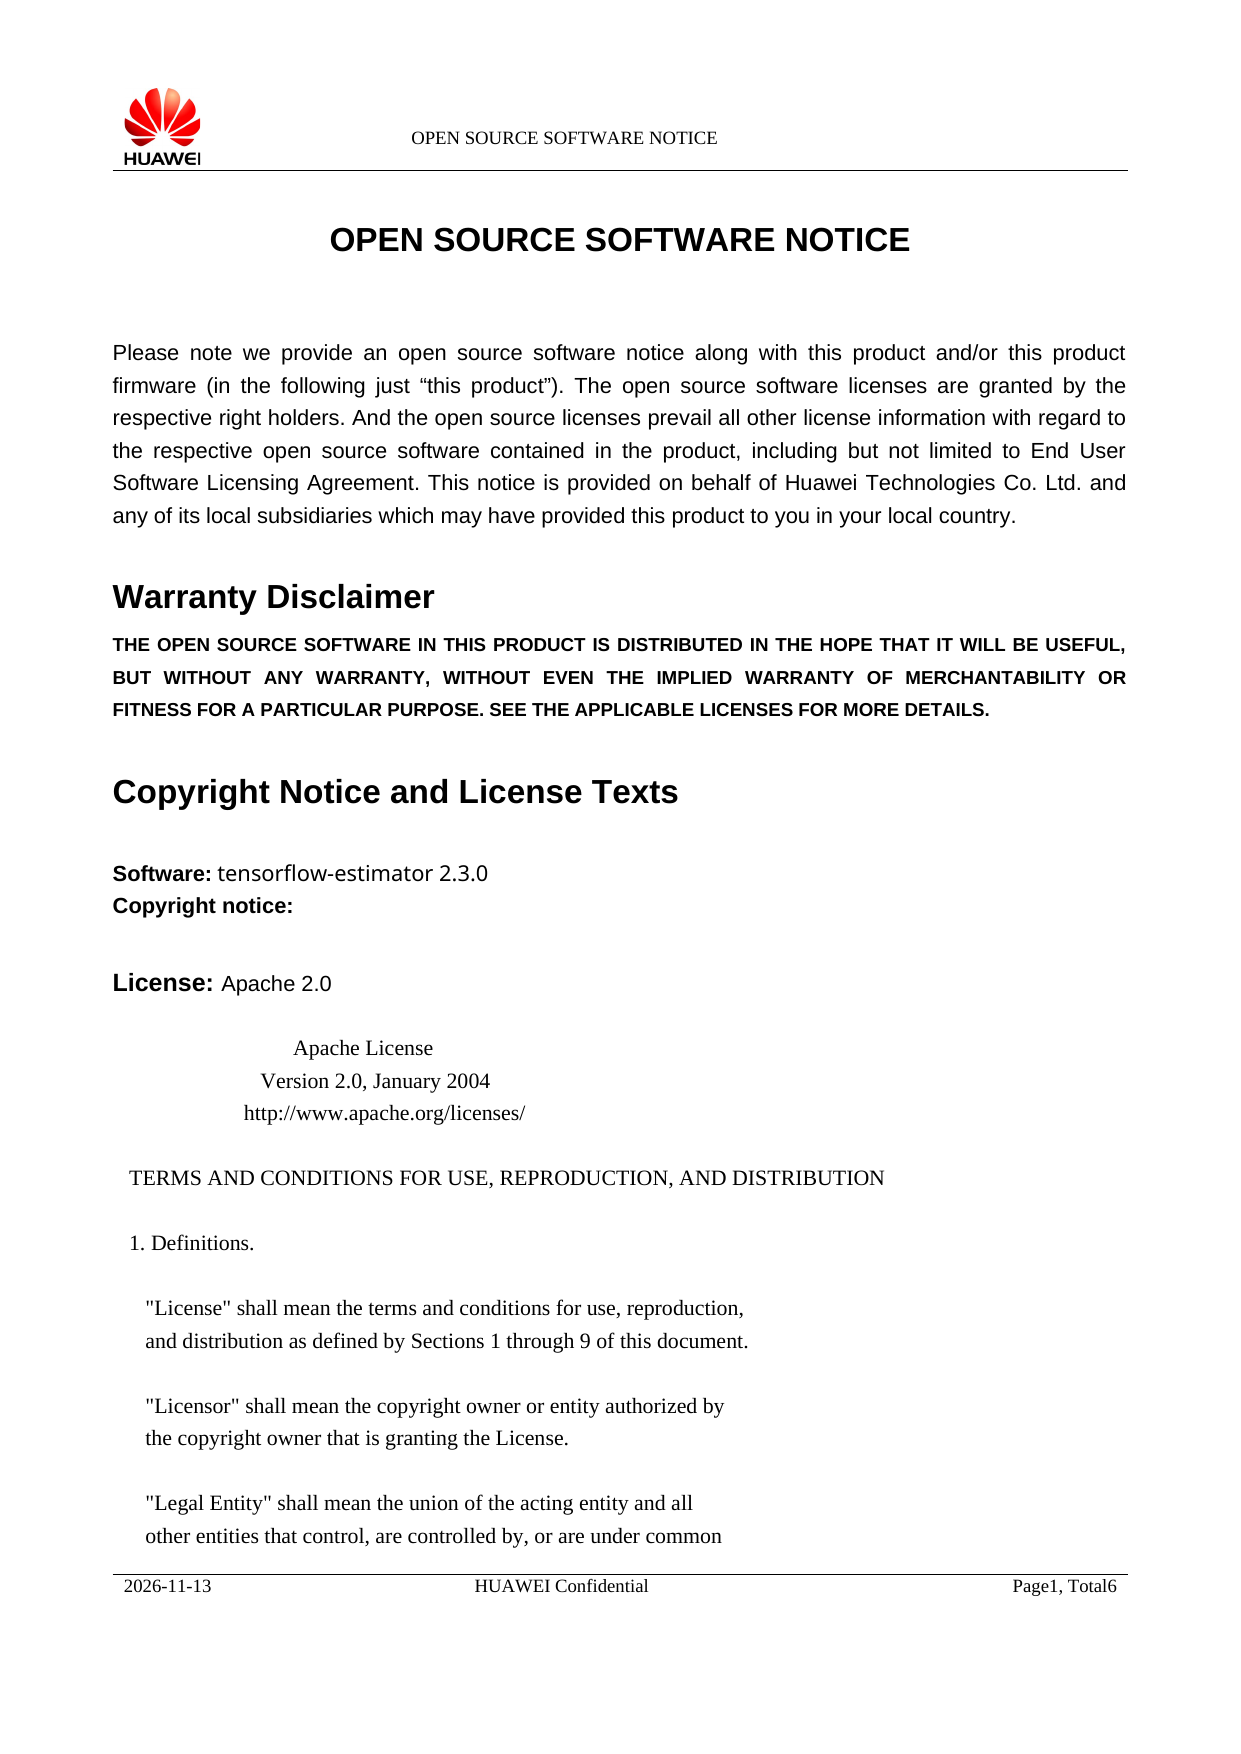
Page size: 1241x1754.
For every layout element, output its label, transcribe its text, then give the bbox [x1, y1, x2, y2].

text OPEN SOURCE SOFTWARE NOTICE [112, 206, 1128, 271]
text "Licensor" shall mean the copyright owner or entity authorized by [112, 1389, 1128, 1421]
text and distribution as defined by Sections 1 through 9 of this document. [112, 1324, 1128, 1356]
text Apache License [112, 1031, 1128, 1064]
text 1. Definitions. [112, 1226, 1128, 1259]
text TERMS AND CONDITIONS FOR USE, REPRODUCTION, AND DISTRIBUTION [112, 1161, 1128, 1194]
text "License" shall mean the terms and conditions for use, reproduction, [112, 1291, 1128, 1324]
text Version 2.0, January 2004 [112, 1064, 1128, 1096]
text Please note we provide an open source software notice along with this product and/or this product firmware (in the following just “this product”). The open source software licenses are granted by the respective right holders. And the open source licenses prevail all other license information with regard to the respective open source software contained in the product, including but not limited to End User Software Licensing Agreement. This notice is provided on behalf of Huawei Technologies Co. Ltd. and any of its local subsidiaries which may have provided this product to you in your local country. [112, 336, 1128, 531]
text http://www.apache.org/licenses/ [112, 1096, 1128, 1129]
text License: Apache 2.0 [112, 966, 1128, 999]
text Copyright Notice and License Texts [112, 759, 1128, 824]
text the copyright owner that is granting the License. [112, 1421, 1128, 1454]
text Copyright notice: [112, 889, 1128, 921]
text The open source software in this product is distributed in the hope that it will be useful, but WITHOUT ANY WARRANTY, without even the implied warranty of MERCHANTABILITY or FITNESS FOR A PARTICULAR PURPOSE. See the applicable licenses for more details. [112, 629, 1128, 726]
text Warranty Disclaimer [112, 564, 1128, 629]
text other entities that control, are controlled by, or are under common [112, 1519, 1128, 1551]
title Software: tensorflow-estimator 2.3.0 [112, 856, 1128, 889]
picture [124, 88, 201, 165]
text "Legal Entity" shall mean the union of the acting entity and all [112, 1486, 1128, 1519]
